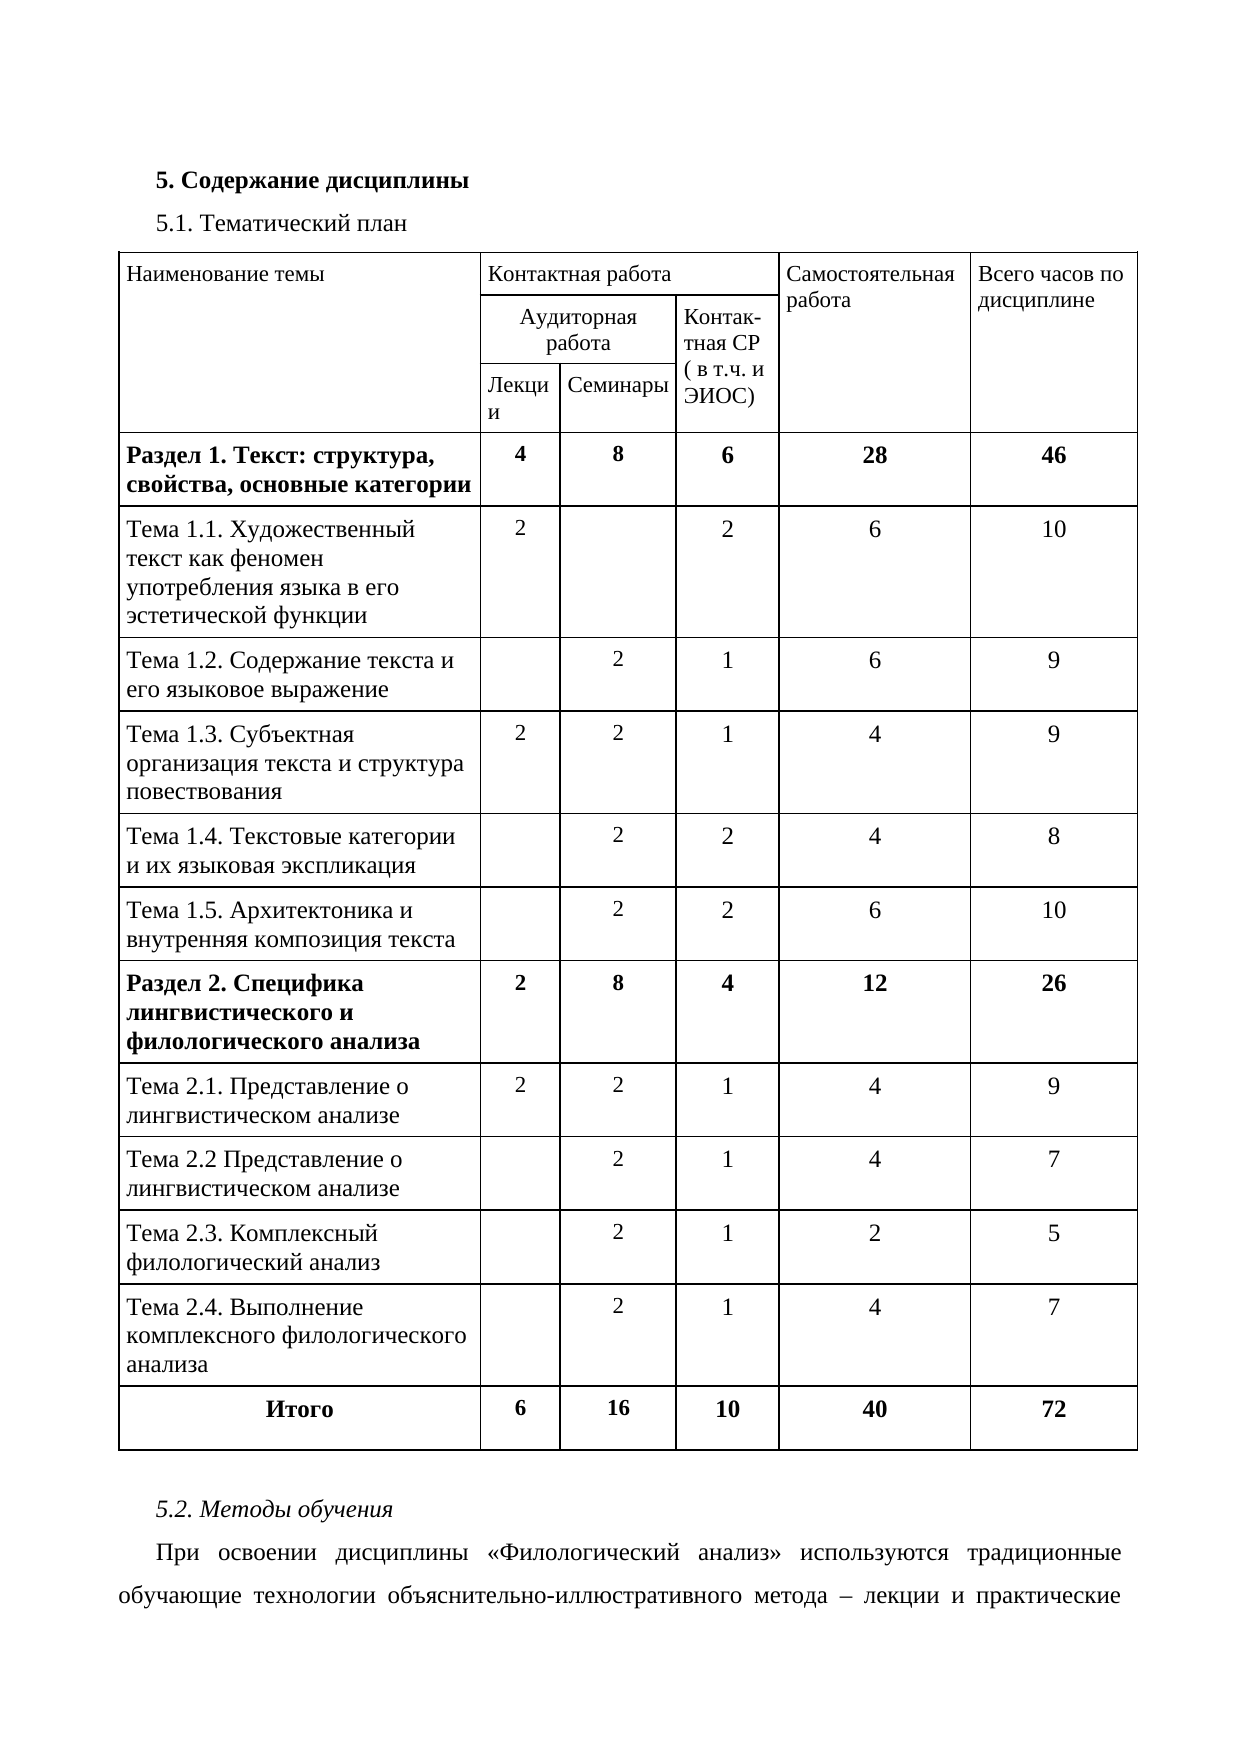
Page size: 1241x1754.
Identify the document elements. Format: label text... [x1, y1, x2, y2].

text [118, 1537, 1122, 1609]
table_cell 4 [780, 1285, 970, 1385]
table_cell Тема 1.3. Субъектная организация текста и структура повествования [120, 712, 480, 812]
table_cell 46 [971, 433, 1137, 505]
table_cell 7 [971, 1285, 1137, 1385]
table_cell 2 [481, 507, 559, 636]
table_cell 10 [677, 1387, 778, 1449]
table_cell 1 [677, 1137, 778, 1209]
table_cell [481, 1285, 559, 1385]
table_cell Тема 1.4. Текстовые категории и их языковая экспликация [120, 814, 480, 886]
table_cell 2 [481, 1064, 559, 1136]
table_cell 6 [780, 888, 970, 960]
table_cell 2 [481, 961, 559, 1062]
table_cell 10 [971, 888, 1137, 960]
table_cell 9 [971, 638, 1137, 710]
table_cell 4 [481, 433, 559, 505]
table_cell 72 [971, 1387, 1137, 1449]
table_cell 1 [677, 1064, 778, 1136]
table_cell 6 [481, 1387, 559, 1449]
table_cell 2 [677, 814, 778, 886]
table_cell 8 [971, 814, 1137, 886]
table_cell 8 [561, 433, 675, 505]
table_cell 4 [780, 712, 970, 812]
table_cell Тема 2.1. Представление о лингвистическом анализе [120, 1064, 480, 1136]
table_cell Аудиторная работа [481, 296, 675, 363]
table_cell 8 [561, 961, 675, 1062]
table_cell 6 [780, 638, 970, 710]
table_cell 2 [780, 1211, 970, 1283]
table_cell 6 [780, 507, 970, 636]
table_cell Лекции [481, 364, 559, 432]
table_cell 2 [561, 1285, 675, 1385]
table_cell Семинары [561, 364, 675, 432]
table_cell 2 [677, 507, 778, 636]
table_cell 12 [780, 961, 970, 1062]
table_cell [481, 814, 559, 886]
table_cell Тема 1.2. Содержание текста и его языковое выражение [120, 638, 480, 710]
table_cell Тема 2.2 Представление о лингвистическом анализе [120, 1137, 480, 1209]
table_cell Тема 2.4. Выполнение комплексного филологического анализа [120, 1285, 480, 1385]
table_cell 40 [780, 1387, 970, 1449]
table_cell 4 [780, 1137, 970, 1209]
table_cell 6 [677, 433, 778, 505]
table_cell 5 [971, 1211, 1137, 1283]
table_cell 4 [780, 1064, 970, 1136]
table_cell Контак-тная СР ( в т.ч. и ЭИОС) [677, 296, 778, 432]
table_cell 1 [677, 712, 778, 812]
table_cell Итого [120, 1387, 480, 1449]
table_cell 2 [677, 888, 778, 960]
table_cell [481, 888, 559, 960]
table_cell Тема 2.3. Комплексный филологический анализ [120, 1211, 480, 1283]
table_header Наименование темы [120, 253, 480, 432]
table_header Всего часов по дисциплине [971, 253, 1137, 432]
table_cell 2 [561, 1211, 675, 1283]
table_cell 26 [971, 961, 1137, 1062]
table_header Самостоятельная работа [780, 253, 970, 432]
subtitle 5. Содержание дисциплины [118, 165, 1122, 194]
table_cell [481, 1211, 559, 1283]
table_cell 2 [481, 712, 559, 812]
table_cell 16 [561, 1387, 675, 1449]
table_cell [481, 1137, 559, 1209]
table_cell Раздел 2. Специфика лингвистического и филологического анализа [120, 961, 480, 1062]
table_cell 2 [561, 1137, 675, 1209]
table_cell 9 [971, 712, 1137, 812]
table_cell [481, 638, 559, 710]
table_cell Тема 1.1. Художественный текст как феномен употребления языка в его эстетической функции [120, 507, 480, 636]
table_cell 7 [971, 1137, 1137, 1209]
table_cell 2 [561, 1064, 675, 1136]
table_cell [561, 507, 675, 636]
subtitle 5.2. Методы обучения [118, 1494, 1122, 1523]
table_cell 2 [561, 888, 675, 960]
table_header Контактная работа [481, 253, 778, 294]
table_cell 4 [677, 961, 778, 1062]
table_cell 1 [677, 638, 778, 710]
table_cell Тема 1.5. Архитектоника и внутренняя композиция текста [120, 888, 480, 960]
table_cell 9 [971, 1064, 1137, 1136]
table_cell 28 [780, 433, 970, 505]
table_cell 10 [971, 507, 1137, 636]
table_cell 2 [561, 814, 675, 886]
table_cell 4 [780, 814, 970, 886]
table_cell 1 [677, 1211, 778, 1283]
subtitle 5.1. Тематический план [118, 208, 1122, 237]
table_cell 2 [561, 712, 675, 812]
table_cell 1 [677, 1285, 778, 1385]
table_cell Раздел 1. Текст: структура, свойства, основные категории [120, 433, 480, 505]
table_cell 2 [561, 638, 675, 710]
